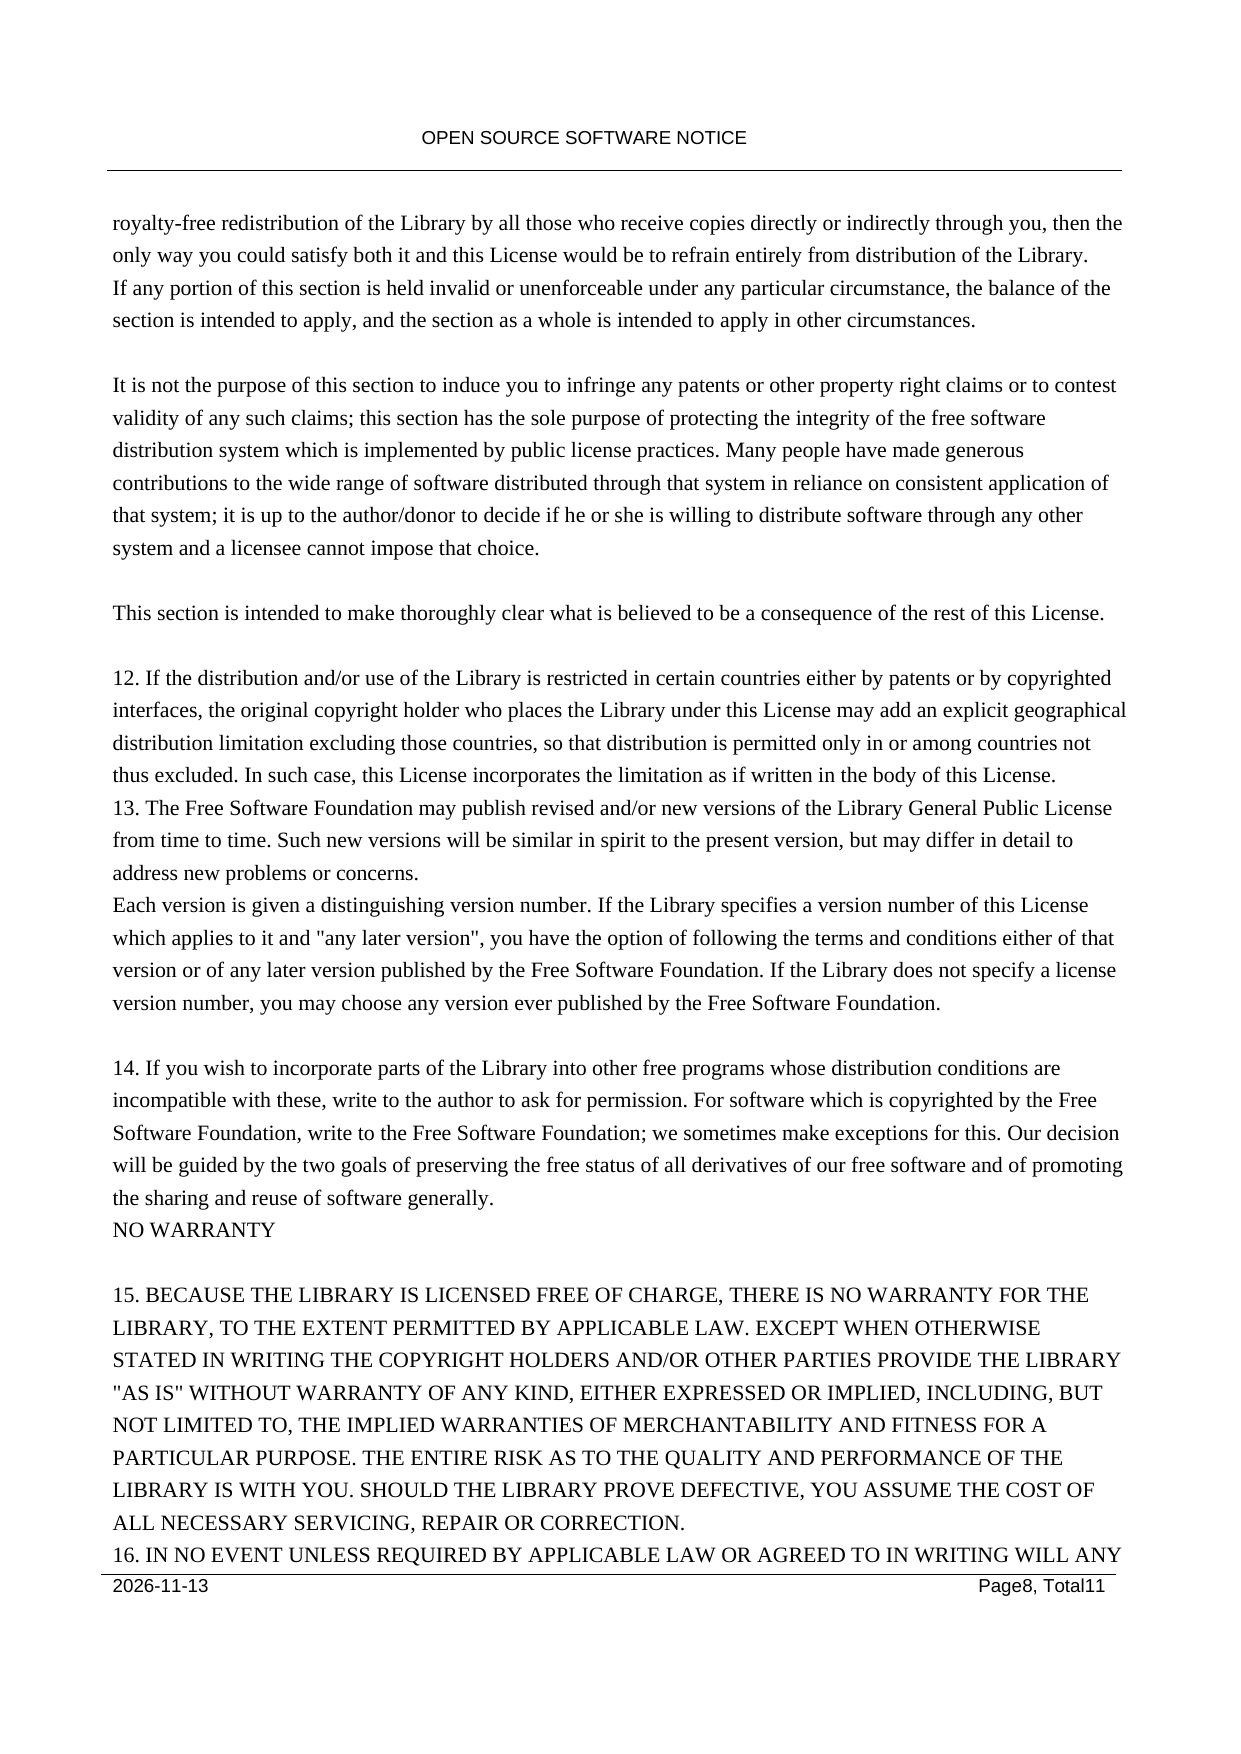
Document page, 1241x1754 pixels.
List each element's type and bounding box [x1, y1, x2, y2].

text [112, 206, 1128, 1571]
